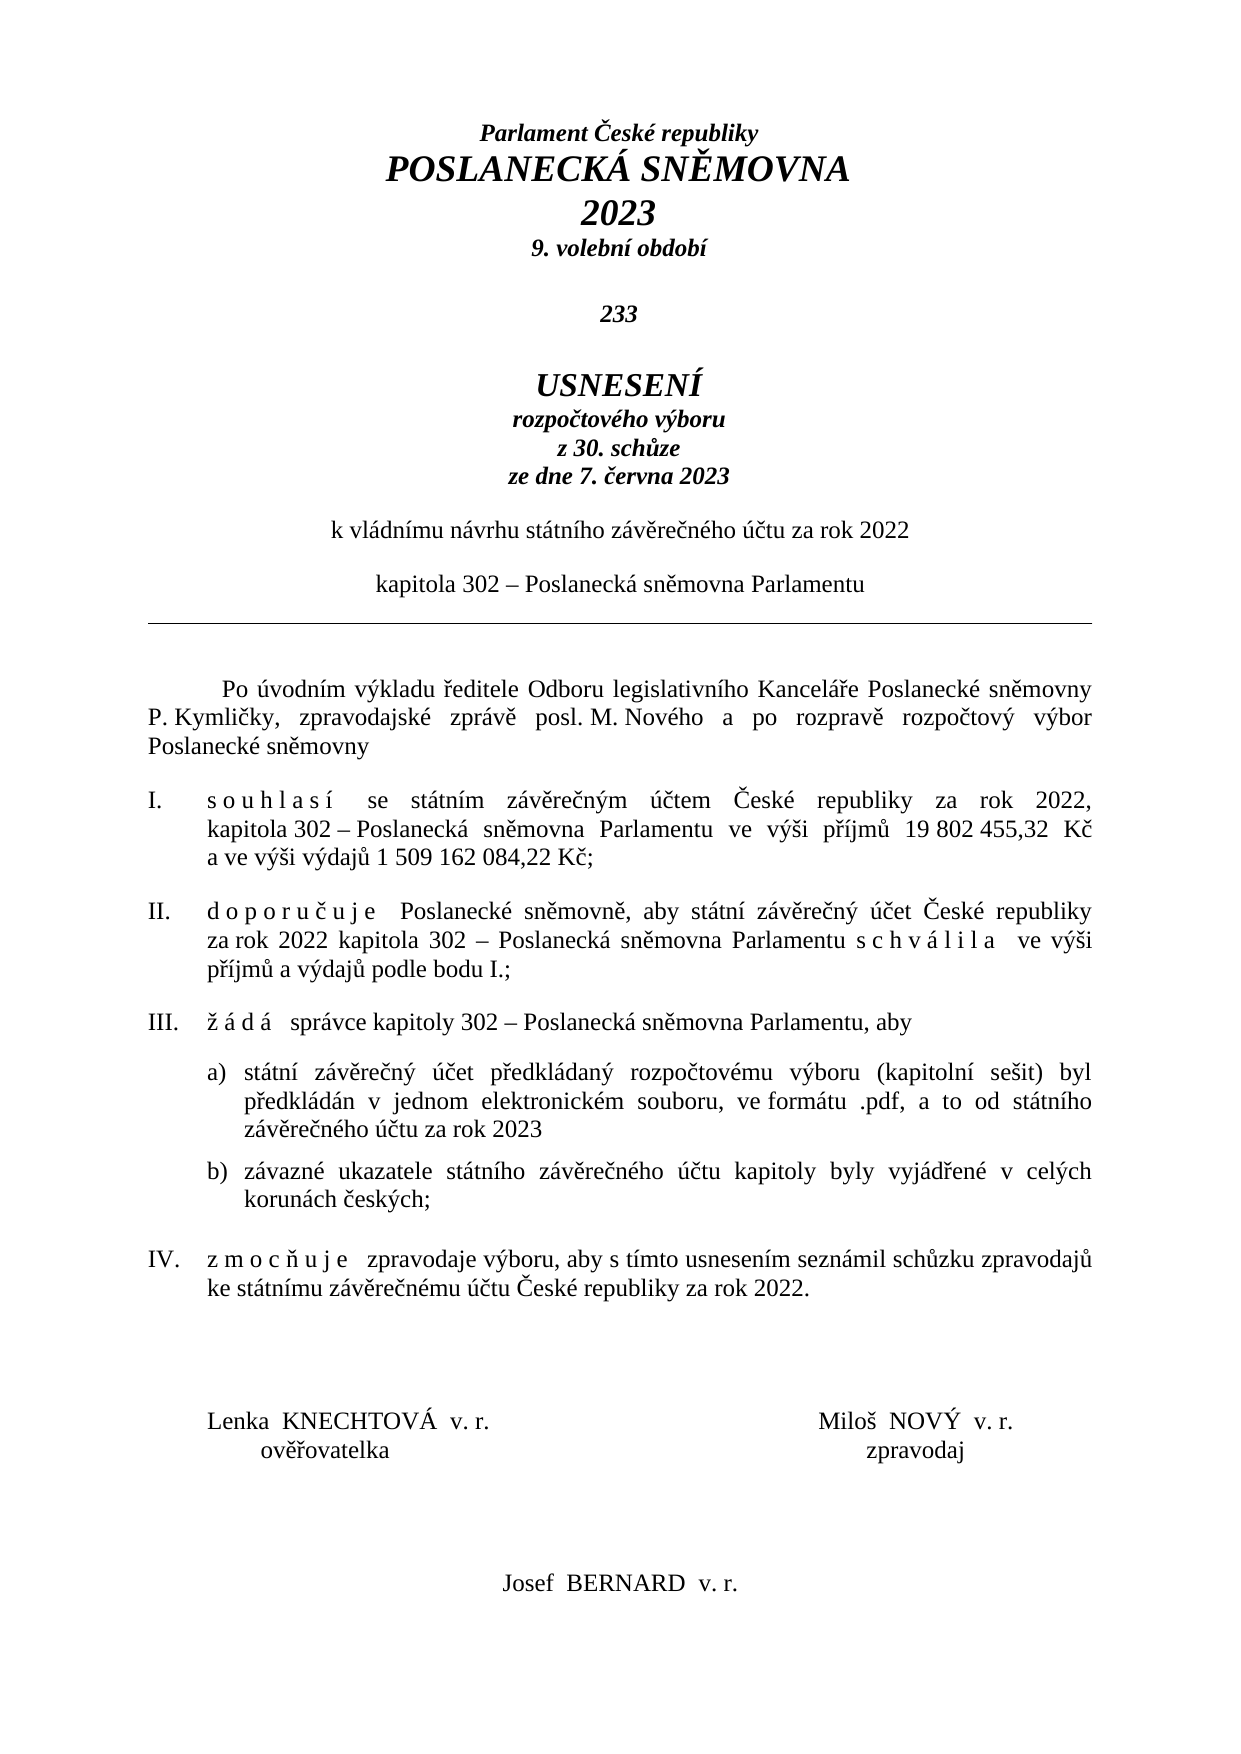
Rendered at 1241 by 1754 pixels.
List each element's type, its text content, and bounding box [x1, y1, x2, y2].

text ze dne 7. června 2023 [148, 461, 1092, 490]
text Parlament České republiky [148, 118, 1092, 147]
text Lenka KNECHTOVÁ v. r. Miloš NOVÝ v. r. [207, 1406, 1092, 1435]
text 233 [148, 299, 1092, 328]
list státní závěrečný účet předkládaný rozpočtovému výboru (kapitolní sešit) byl předkládán v jednom elektronickém souboru, ve formátu .pdf, a to od státního závěrečného účtu za rok 2023 [207, 1057, 1092, 1143]
text USNESENÍ [148, 366, 1092, 404]
text Josef BERNARD v. r. [148, 1568, 1092, 1597]
text Po úvodním výkladu ředitele Odboru legislativního Kanceláře Poslanecké sněmovny P. Kymličky, zpravodajské zprávě posl. M. Nového a po rozpravě rozpočtový výbor Poslanecké sněmovny [148, 674, 1092, 760]
text rozpočtového výboru [148, 404, 1092, 433]
text k vládnímu návrhu státního závěrečného účtu za rok 2022 [148, 515, 1092, 544]
text 2023 [148, 190, 1092, 233]
list doporučuje Poslanecké sněmovně, aby státní závěrečný účet České republiky za rok 2022 kapitola 302 – Poslanecká sněmovna Parlamentu schválila ve výši příjmů a výdajů podle bodu I.; [148, 896, 1092, 982]
text kapitola 302 – Poslanecká sněmovna Parlamentu [148, 569, 1092, 623]
list žádá správce kapitoly 302 – Poslanecká sněmovna Parlamentu, aby [148, 1007, 1092, 1036]
text ověřovatelka zpravodaj [148, 1435, 1092, 1464]
text z 30. schůze [148, 433, 1092, 461]
text 9. volební období [148, 233, 1092, 262]
list souhlasí se státním závěrečným účtem České republiky za rok 2022, kapitola 302 – Poslanecká sněmovna Parlamentu ve výši příjmů 19 802 455,32 Kč a ve výši výdajů 1 509 162 084,22 Kč; [148, 785, 1092, 871]
list zmocňuje zpravodaje výboru, aby s tímto usnesením seznámil schůzku zpravodajů ke státnímu závěrečnému účtu České republiky za rok 2022. [148, 1244, 1092, 1302]
list závazné ukazatele státního závěrečného účtu kapitoly byly vyjádřené v celých korunách českých; [207, 1156, 1092, 1213]
text POSLANECKÁ SNĚMOVNA [148, 147, 1092, 190]
